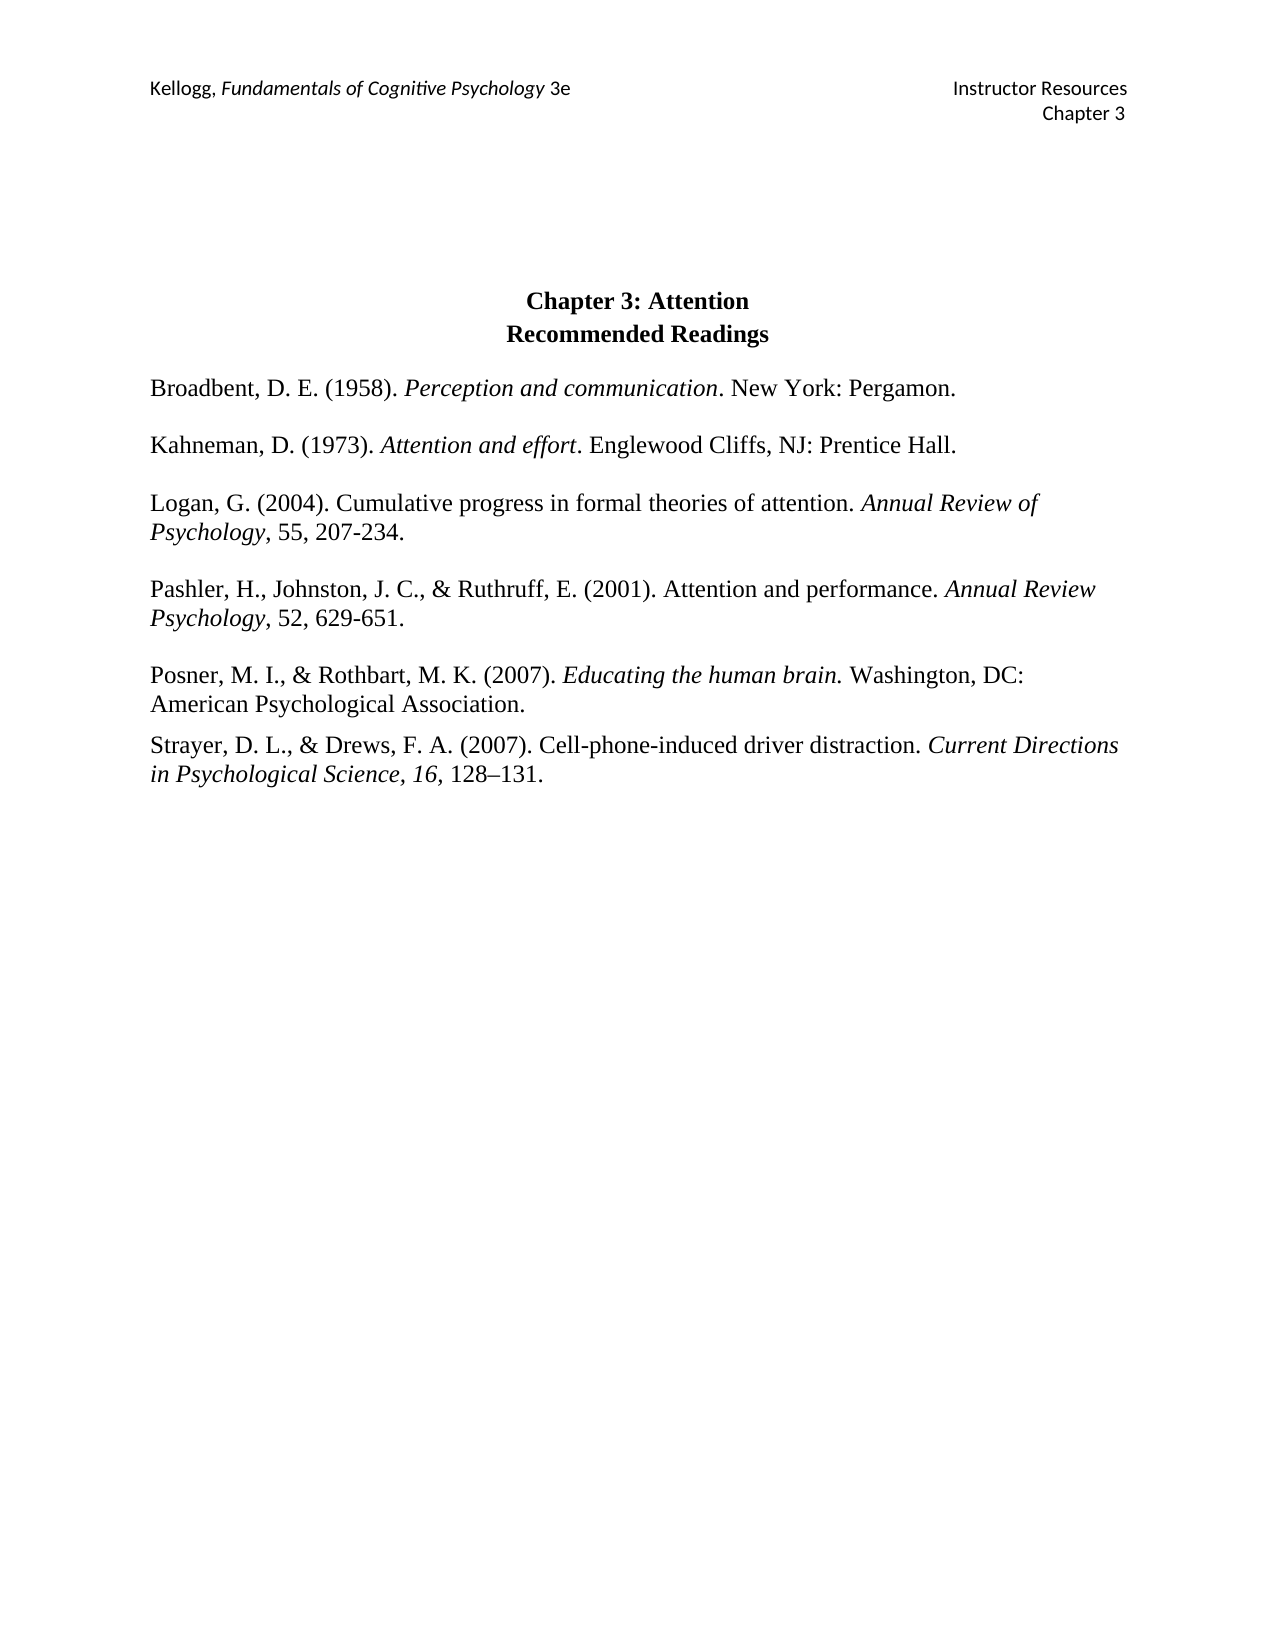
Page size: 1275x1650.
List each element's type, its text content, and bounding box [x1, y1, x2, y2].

text Pashler, H., Johnston, J. C., & Ruthruff, E. (2001). Attention and performance. Annual Review Psychology, 52, 629-651. [150, 574, 1125, 632]
text Chapter 3: Attention [150, 286, 1125, 315]
text Broadbent, D. E. (1958). Perception and communication. New York: Pergamon. [150, 373, 1125, 402]
text Posner, M. I., & Rothbart, M. K. (2007). Educating the human brain. Washington, DC: American Psychological Association. [150, 661, 1125, 718]
text Kahneman, D. (1973). Attention and effort. Englewood Cliffs, NJ: Prentice Hall. [150, 431, 1125, 459]
text Recommended Readings [150, 319, 1125, 348]
text Logan, G. (2004). Cumulative progress in formal theories of attention. Annual Review of Psychology, 55, 207-234. [150, 488, 1125, 546]
text Strayer, D. L., & Drews, F. A. (2007). Cell-phone-induced driver distraction. Current Directions in Psychological Science, 16, 128–131. [150, 731, 1125, 788]
